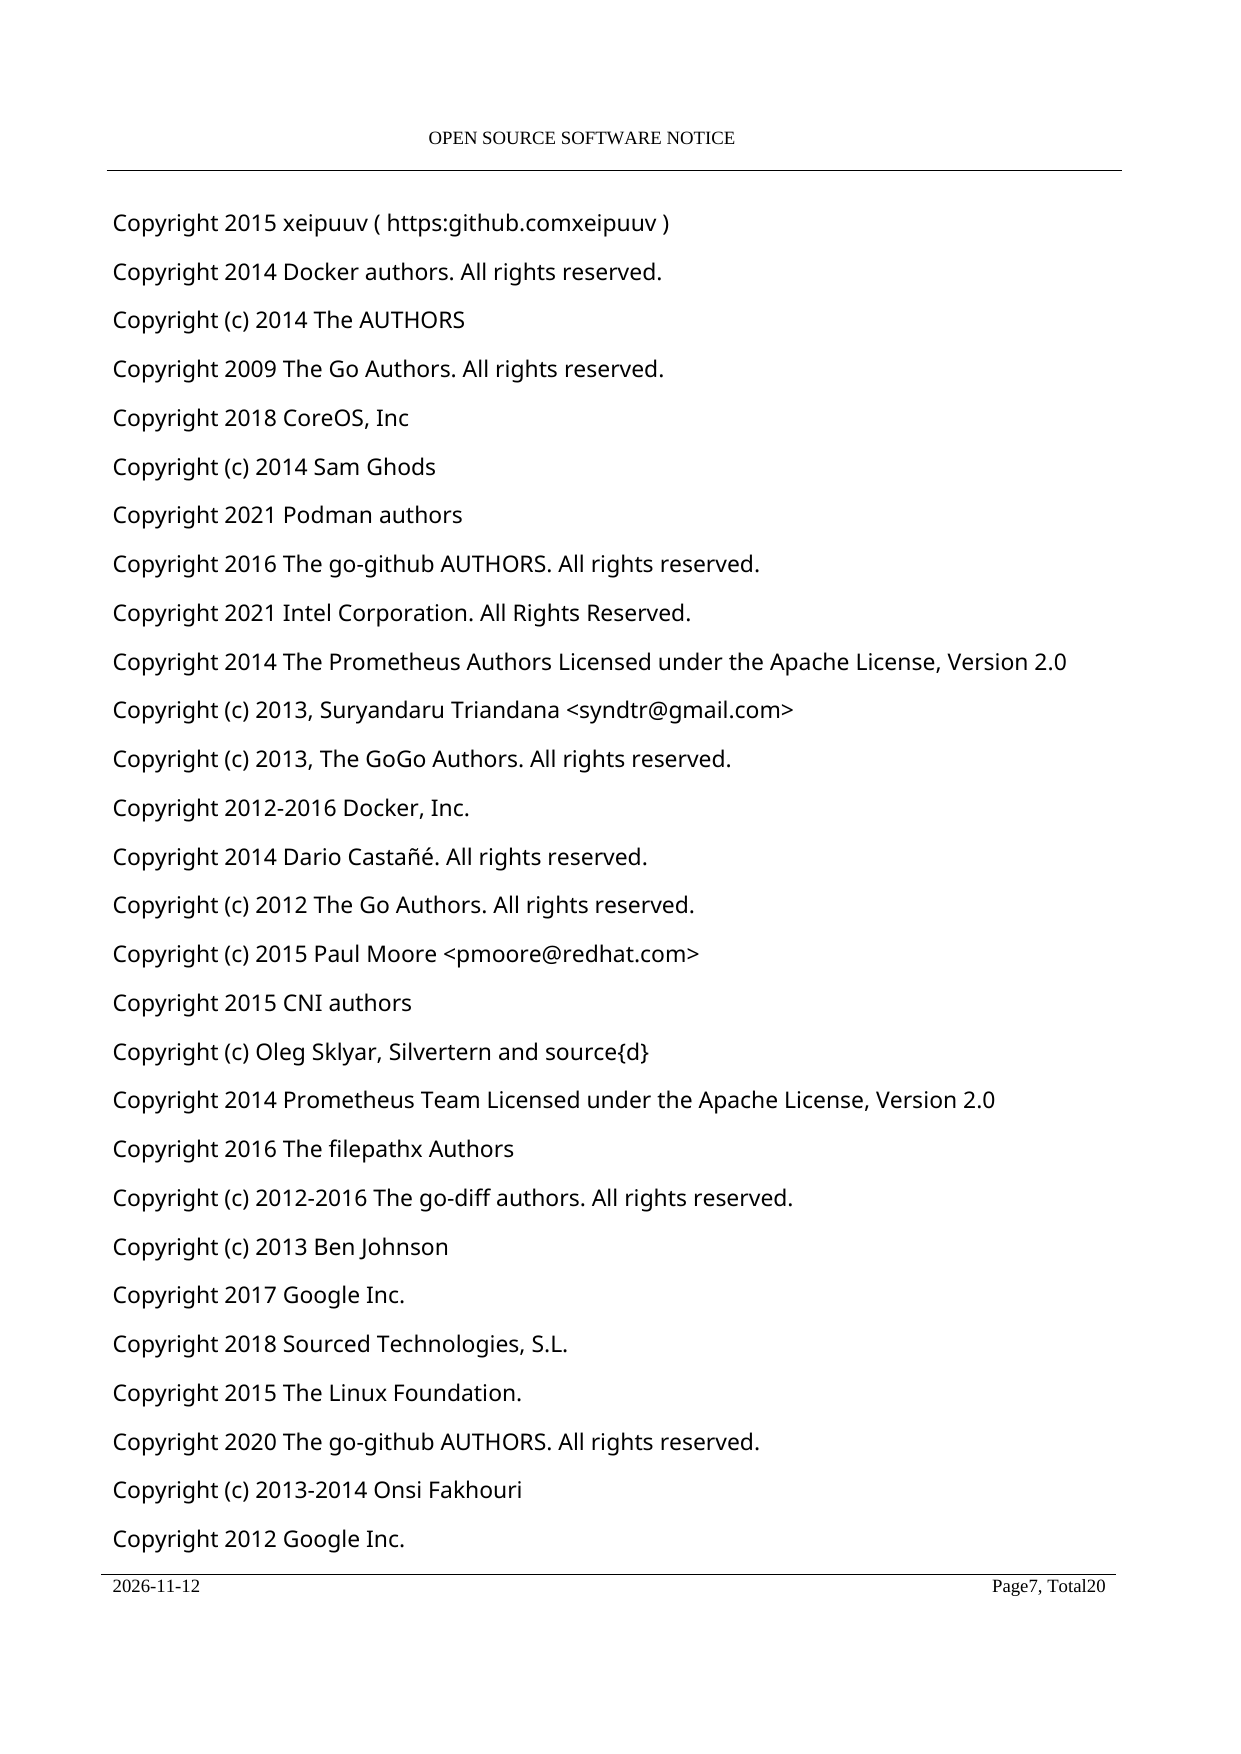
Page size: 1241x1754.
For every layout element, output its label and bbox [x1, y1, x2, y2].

text [112, 206, 1128, 1555]
